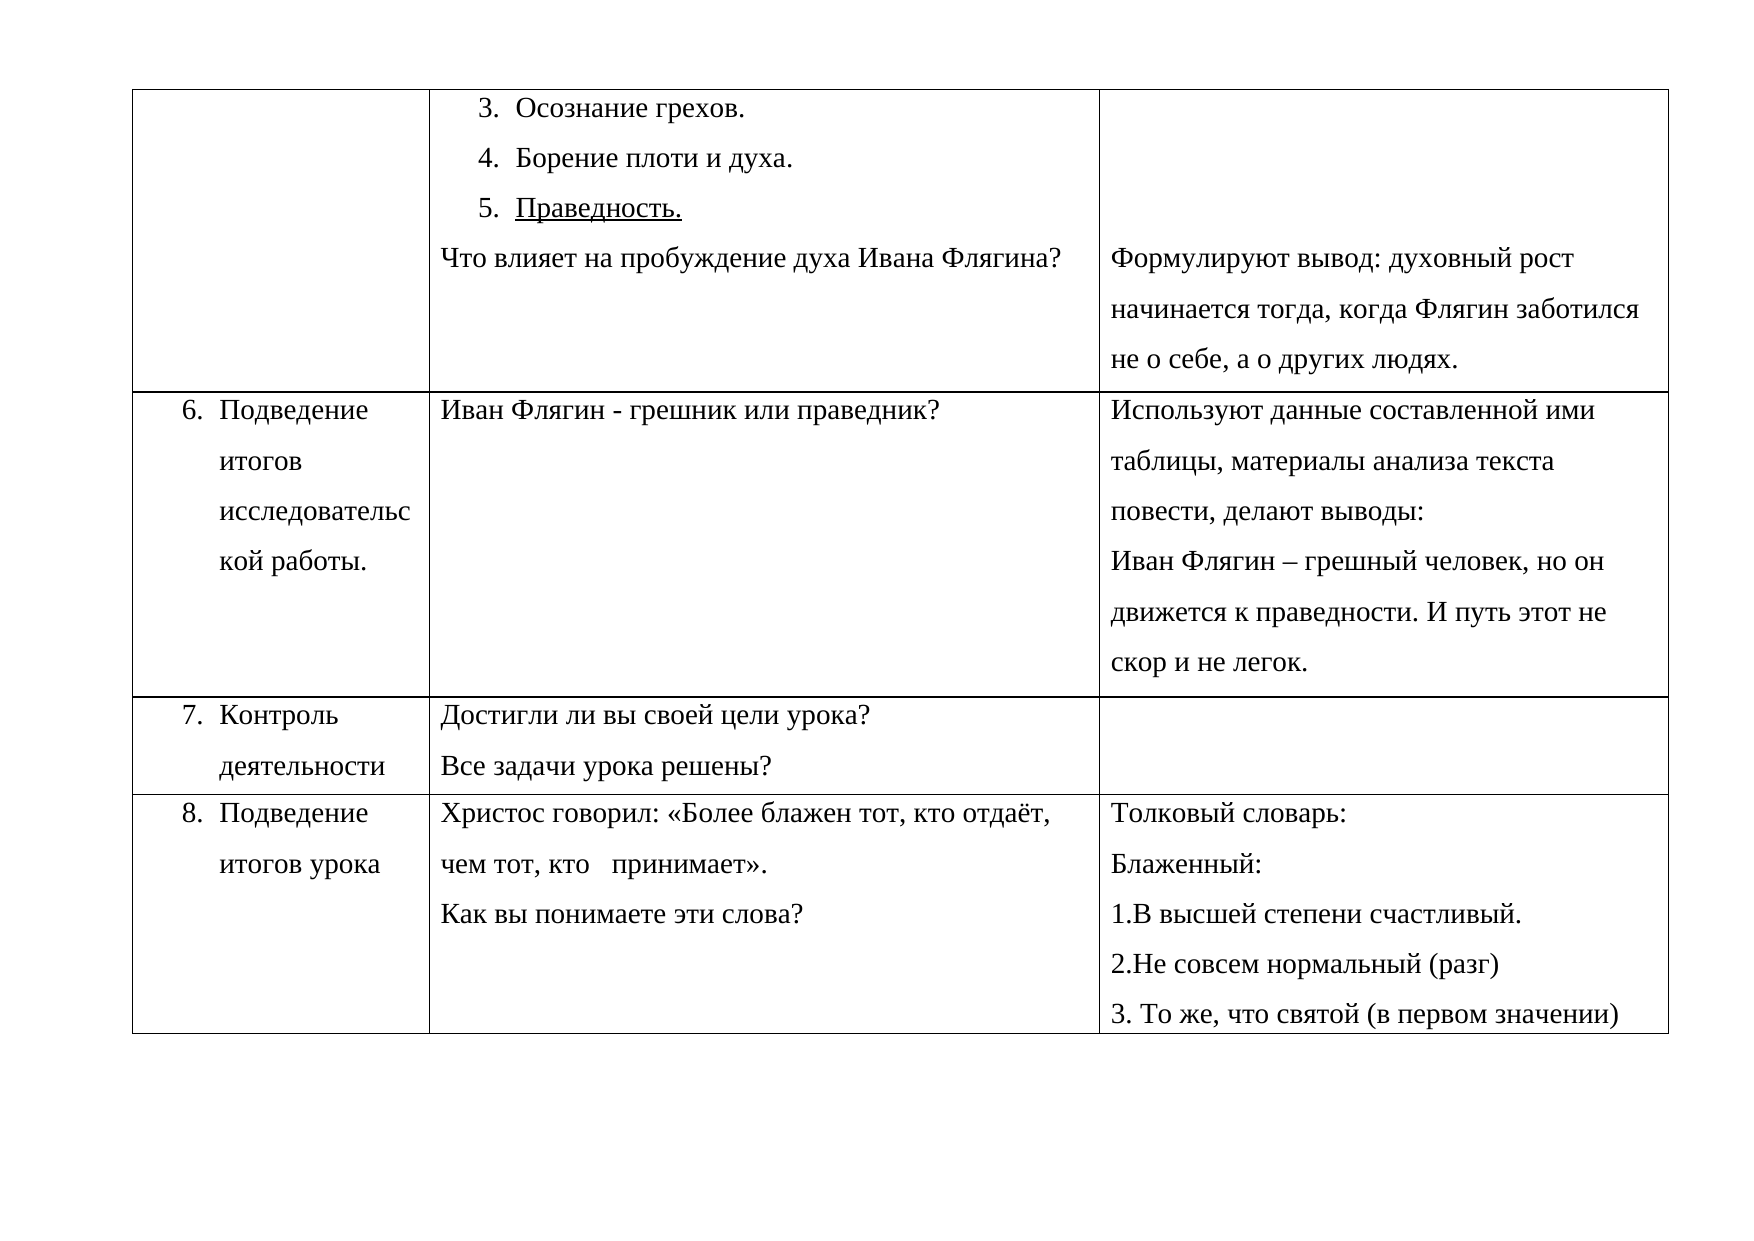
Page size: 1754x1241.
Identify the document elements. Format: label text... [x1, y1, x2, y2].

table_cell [1100, 795, 1668, 1032]
table_cell Подведение итогов исследовательской работы. [133, 393, 429, 696]
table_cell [133, 795, 429, 1032]
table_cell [1100, 90, 1668, 391]
table_cell Иван Флягин - грешник или праведник? [430, 393, 1099, 696]
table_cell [133, 90, 429, 391]
table_cell Достигли ли вы своей цели урока? Все задачи урока решены? [430, 698, 1099, 794]
table_cell Используют данные составленной ими таблицы, материалы анализа текста повести, делают выводы: Иван Флягин – грешный человек, но он движется к праведности. И путь этот не скор и не легок. [1100, 393, 1668, 696]
table_cell Контроль деятельности [133, 698, 429, 794]
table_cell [430, 795, 1099, 1032]
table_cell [430, 90, 1099, 391]
table_cell [1100, 698, 1668, 794]
